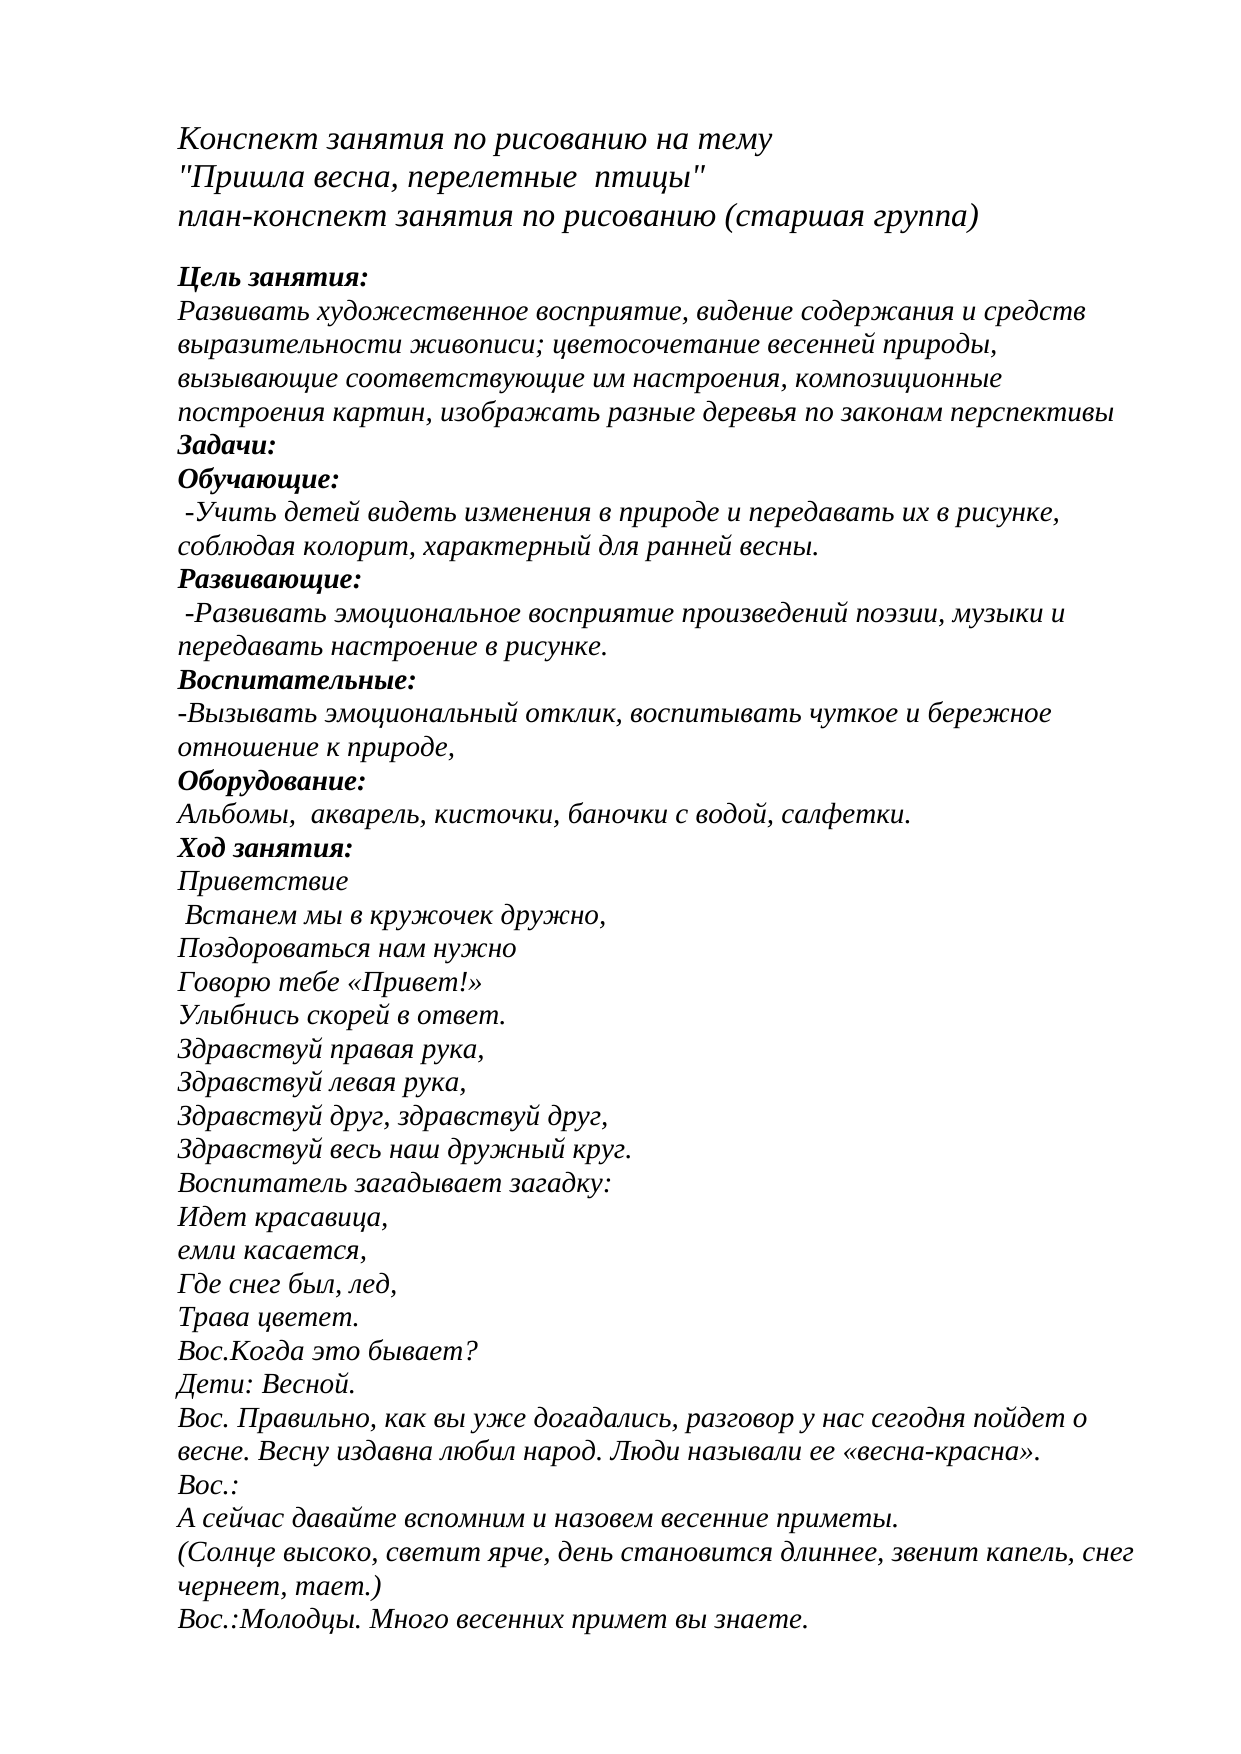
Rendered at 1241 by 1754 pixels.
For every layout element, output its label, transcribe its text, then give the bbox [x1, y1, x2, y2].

text -Вызывать эмоциональный отклик, воспитывать чуткое и бережное отношение к природе, [177, 696, 1152, 763]
text Альбомы, акварель, кисточки, баночки с водой, салфетки. [177, 796, 1152, 830]
text Задачи: [177, 427, 1152, 461]
text Вос.: [177, 1467, 1152, 1501]
text Воспитательные: [177, 662, 1152, 696]
text Обучающие: [177, 461, 1152, 494]
text -Учить детей видеть изменения в природе и передавать их в рисунке, соблюдая колорит, характерный для ранней весны. [177, 494, 1152, 561]
text "Пришла весна, перелетные птицы" план-конспект занятия по рисованию (старшая группа) [177, 156, 1152, 233]
text А сейчас давайте вспомним и назовем весенние приметы. [177, 1501, 1152, 1534]
text Цель занятия: [177, 259, 1152, 293]
text Конспект занятия по рисованию на тему [177, 118, 1152, 156]
text Ход занятия: [177, 830, 1152, 863]
text Оборудование: [177, 763, 1152, 796]
text Развивать художественное восприятие, видение содержания и средств выразительности живописи; цветосочетание весенней природы, вызывающие соответствующие им настроения, композиционные построения картин, изображать разные деревья по законам перспективы [177, 293, 1152, 427]
text емли касается, [177, 1232, 1152, 1266]
text Идет красавица, [177, 1199, 1152, 1232]
text Где снег был, лед, [177, 1266, 1152, 1299]
text (Солнце высоко, светит ярче, день становится длиннее, звенит капель, снег чернеет, тает.) [177, 1534, 1152, 1601]
text Трава цветет. [177, 1299, 1152, 1333]
text Вос.:Молодцы. Много весенних примет вы знаете. [177, 1601, 1152, 1635]
text Вос. Правильно, как вы уже догадались, разговор у нас сегодня пойдет о весне. Весну издавна любил народ. Люди называли ее «весна-красна». [177, 1400, 1152, 1467]
text Развивающие: [177, 561, 1152, 595]
text Вос.Когда это бывает? [177, 1333, 1152, 1366]
text Приветствие Встанем мы в кружочек дружно, Поздороваться нам нужно Говорю тебе «Привет!» Улыбнись скорей в ответ. Здравствуй правая рука, Здравствуй левая рука, Здравствуй друг, здравствуй друг, Здравствуй весь наш дружный круг. [177, 863, 1152, 1165]
text -Развивать эмоциональное восприятие произведений поэзии, музыки и передавать настроение в рисунке. [177, 595, 1152, 662]
text Воспитатель загадывает загадку: [177, 1165, 1152, 1199]
text Дети: Весной. [177, 1366, 1152, 1400]
